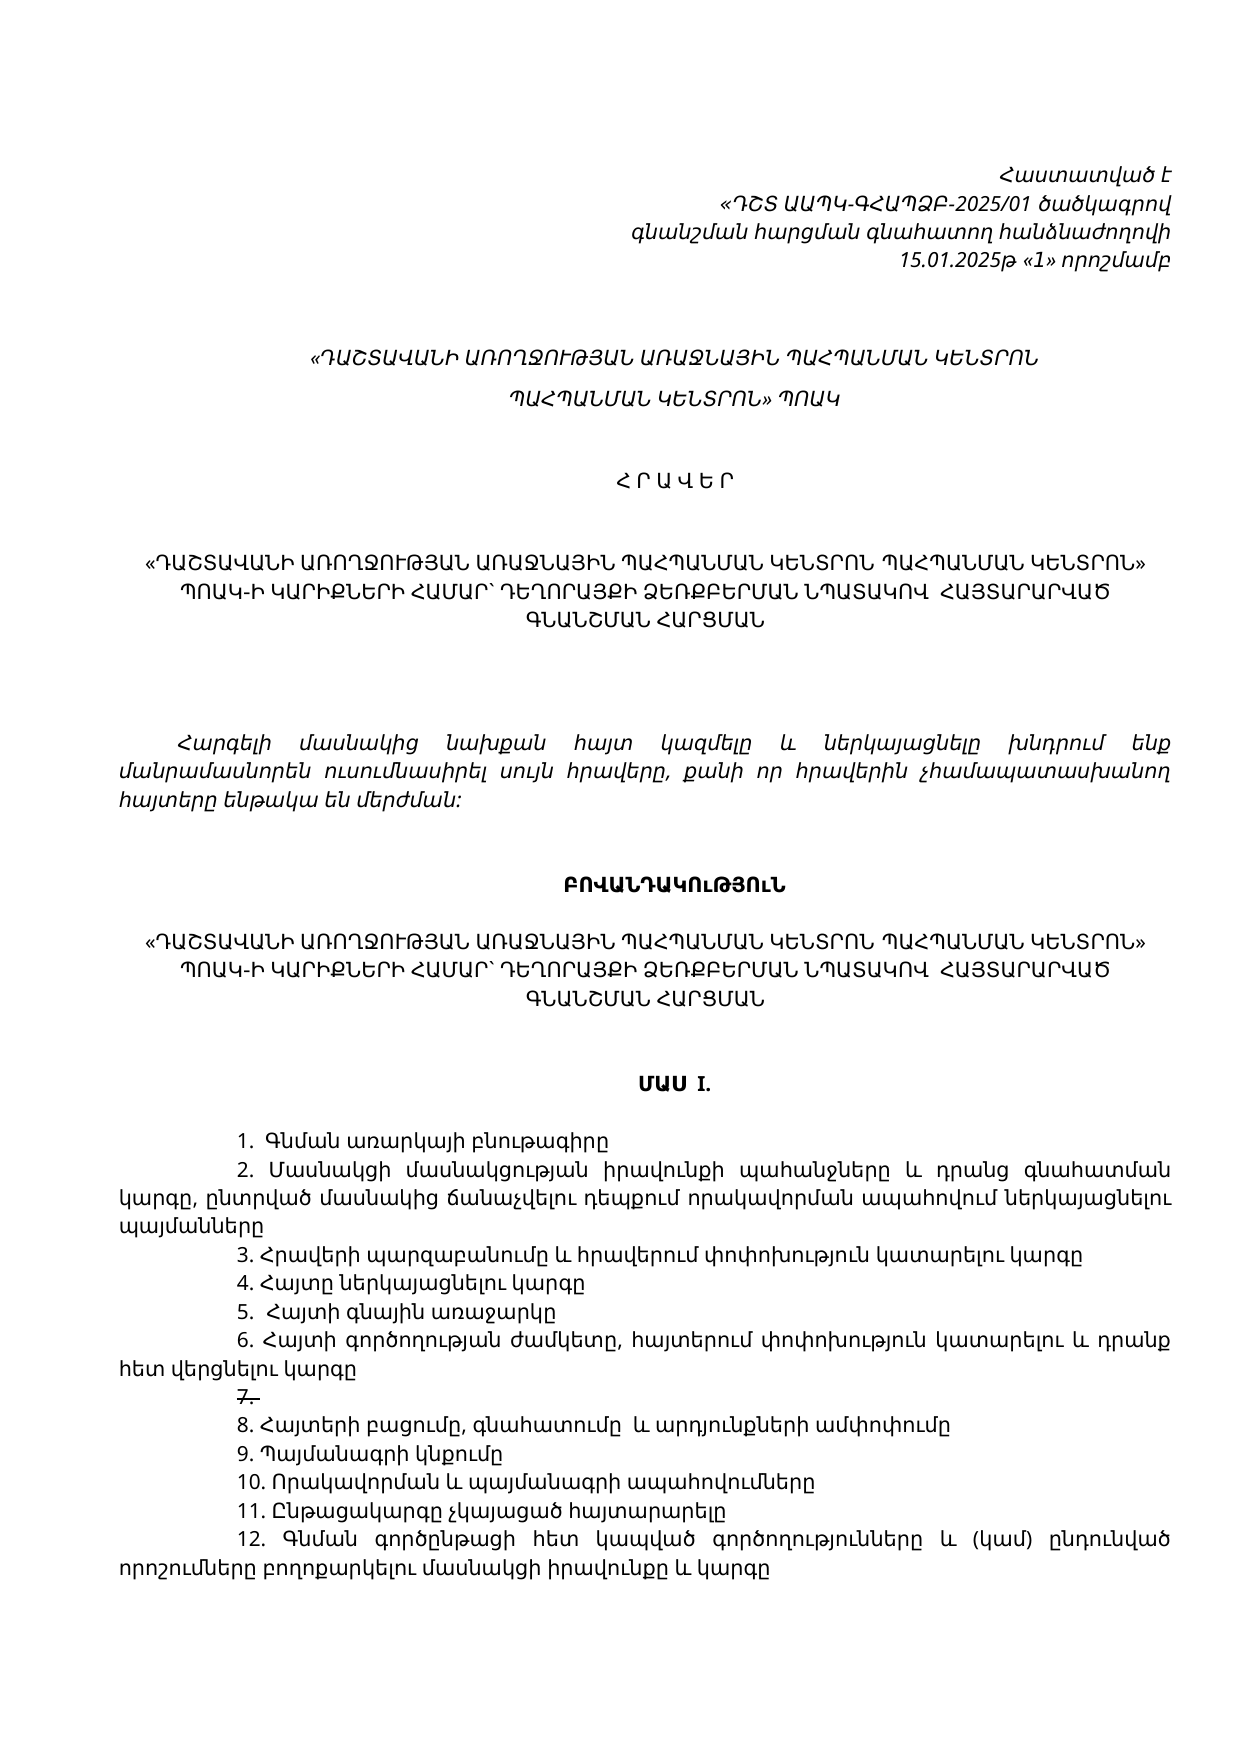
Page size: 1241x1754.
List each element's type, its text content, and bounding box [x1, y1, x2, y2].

text 10. Որակավորման և պայմանագրի ապահովումները [118, 1467, 1171, 1496]
text «ԴԱՇՏԱՎԱՆԻ ԱՌՈՂՋՈՒԹՅԱՆ ԱՌԱՋՆԱՅԻՆ ՊԱՀՊԱՆՄԱՆ ԿԵՆՏՐՈՆ ՊԱՀՊԱՆՄԱՆ ԿԵՆՏՐՈՆ» ՊՈԱԿ-Ի ԿԱՐԻՔՆԵՐԻ ՀԱՄԱՐ` ԴԵՂՈՐԱՅՔԻ ՁԵՌՔԲԵՐՄԱՆ ՆՊԱՏԱԿՈՎ ՀԱՅՏԱՐԱՐՎԱԾ ԳՆԱՆՇՄԱՆ ՀԱՐՑՄԱՆ [118, 927, 1172, 1012]
text 3. Հրավերի պարզաբանումը և հրավերում փոփոխություն կատարելու կարգը [118, 1240, 1171, 1268]
text Հ Ր Ա Վ Ե Ր [118, 467, 1172, 495]
text գնանշման հարցման գնահատող հանձնաժողովի [118, 217, 1171, 246]
text 2. Մասնակցի մասնակցության իրավունքի պահանջները և դրանց գնահատման կարգը, ընտրված մասնակից ճանաչվելու դեպքում որակավորման ապահովում ներկայացնելու պայմանները [118, 1155, 1171, 1240]
text 6. Հայտի գործողության ժամկետը, հայտերում փոփոխություն կատարելու և դրանք հետ վերցնելու կարգը [118, 1325, 1171, 1382]
text «ԴԱՇՏԱՎԱՆԻ ԱՌՈՂՋՈՒԹՅԱՆ ԱՌԱՋՆԱՅԻՆ ՊԱՀՊԱՆՄԱՆ ԿԵՆՏՐՈՆ ՊԱՀՊԱՆՄԱՆ ԿԵՆՏՐՈՆ» ՊՈԱԿ-Ի ԿԱՐԻՔՆԵՐԻ ՀԱՄԱՐ` ԴԵՂՈՐԱՅՔԻ ՁԵՌՔԲԵՐՄԱՆ ՆՊԱՏԱԿՈՎ ՀԱՅՏԱՐԱՐՎԱԾ ԳՆԱՆՇՄԱՆ ՀԱՐՑՄԱՆ [118, 548, 1172, 634]
text 7. [118, 1382, 1171, 1411]
text 12. Գնման գործընթացի հետ կապված գործողությունները և (կամ) ընդունված որոշումները բողոքարկելու մասնակցի իրավունքը և կարգը [118, 1524, 1171, 1581]
text «ԴԱՇՏԱՎԱՆԻ ԱՌՈՂՋՈՒԹՅԱՆ ԱՌԱՋՆԱՅԻՆ ՊԱՀՊԱՆՄԱՆ ԿԵՆՏՐՈՆ [118, 343, 1172, 372]
text 9. Պայմանագրի կնքումը [118, 1439, 1171, 1467]
text Հաստատված է [118, 160, 1171, 189]
text ԲՈՎԱՆԴԱԿՈւԹՅՈւՆ [118, 870, 1171, 899]
text «ԴՇՏ ԱԱՊԿ-ԳՀԱՊՁԲ-2025/01 ծածկագրով [118, 189, 1171, 217]
text Հարգելի մասնակից նախքան հայտ կազմելը և ներկայացնելը խնդրում ենք մանրամասնորեն ուսումնասիրել սույն հրավերը, քանի որ հրավերին չհամապատասխանող հայտերը ենթակա են մերժման: [118, 728, 1171, 813]
text ՊԱՀՊԱՆՄԱՆ ԿԵՆՏՐՈՆ» ՊՈԱԿ [118, 384, 1172, 413]
text ՄԱՍ I. [118, 1069, 1171, 1098]
text 8. Հայտերի բացումը, գնահատումը և արդյունքների ամփոփումը [118, 1411, 1171, 1439]
text 5. Հայտի գնային առաջարկը [118, 1297, 1171, 1325]
text 1. Գնման առարկայի բնութագիրը [118, 1126, 1171, 1155]
text 4. Հայտը ներկայացնելու կարգը [118, 1268, 1171, 1297]
text 11. Ընթացակարգը չկայացած հայտարարելը [118, 1496, 1171, 1524]
text 15.01.2025թ «1» որոշմամբ [118, 246, 1171, 274]
